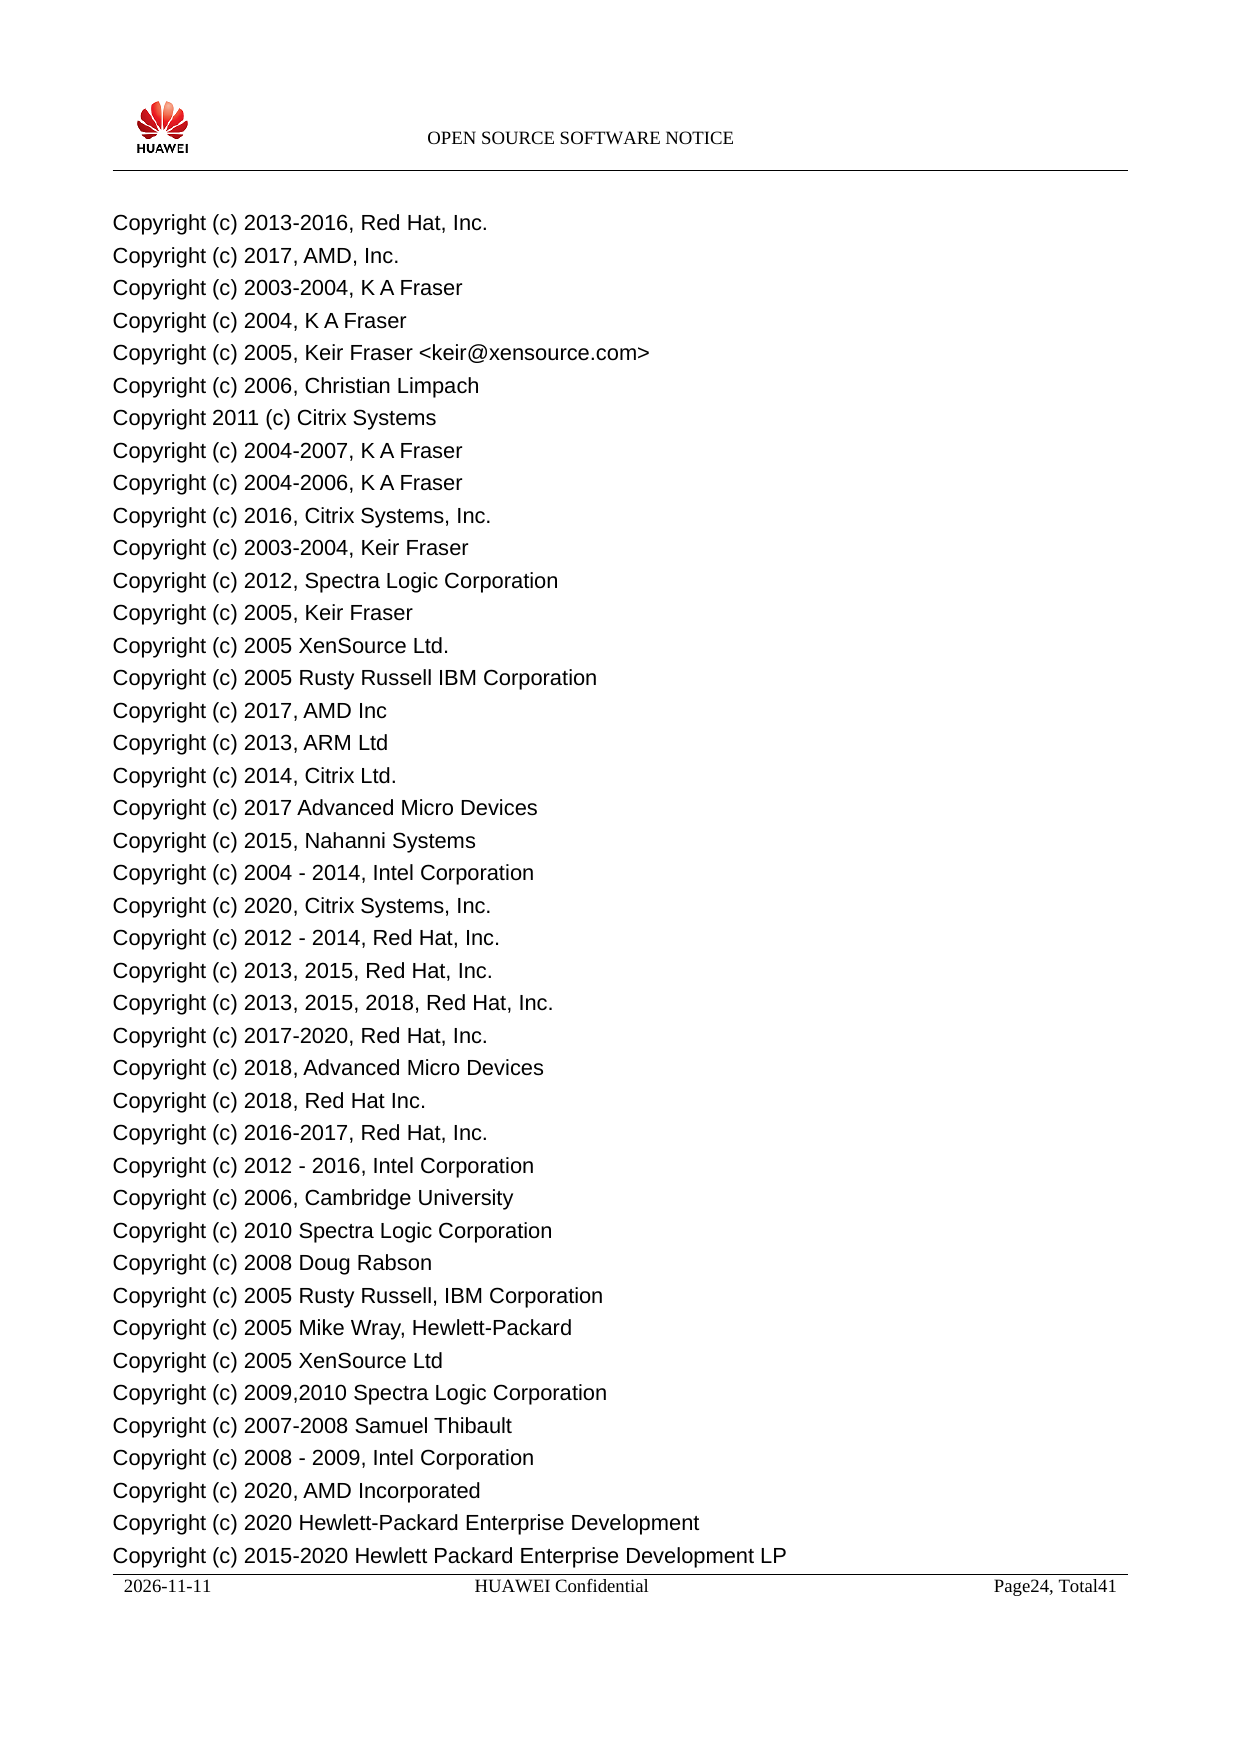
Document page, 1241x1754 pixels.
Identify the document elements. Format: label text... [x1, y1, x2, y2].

picture [125, 88, 200, 164]
